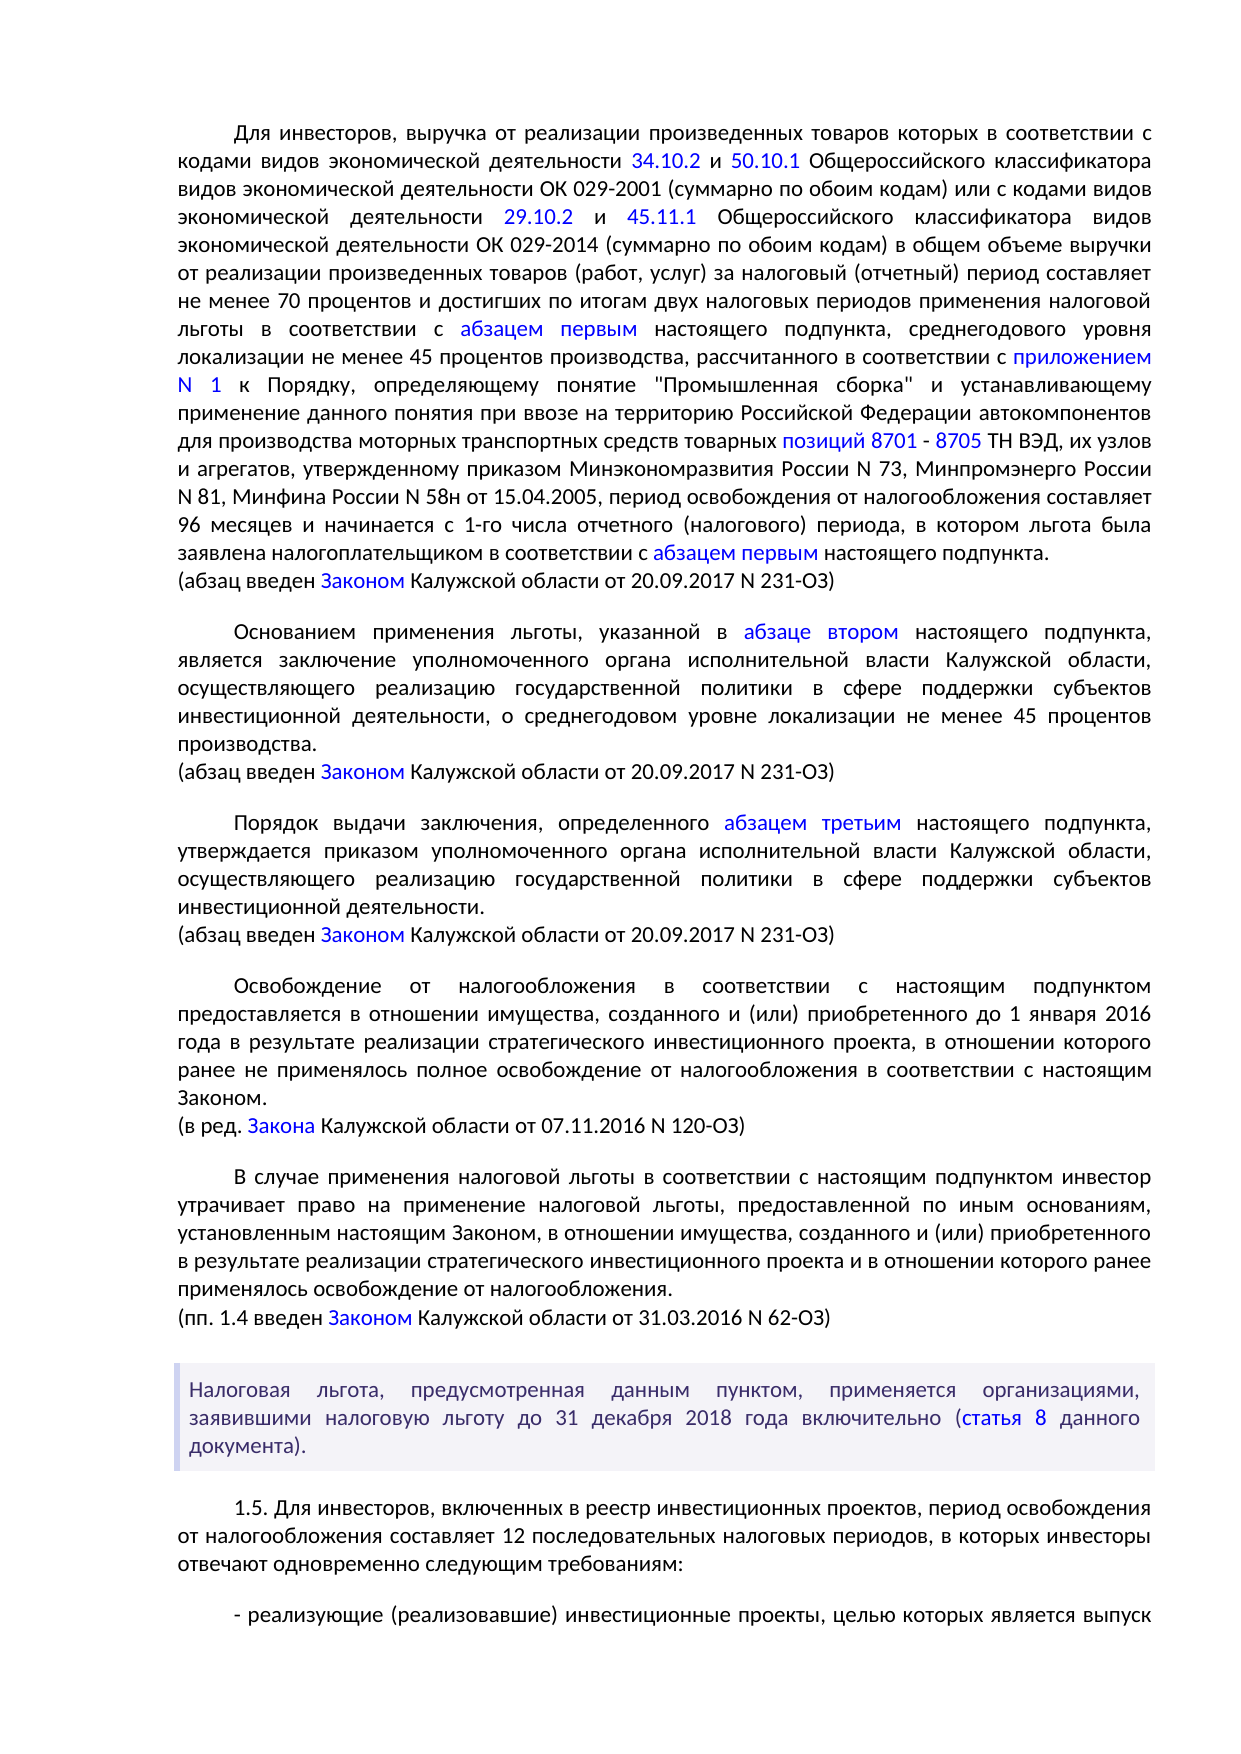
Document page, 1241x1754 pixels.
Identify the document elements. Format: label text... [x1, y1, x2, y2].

text (в ред. Закона Калужской области от 07.11.2016 N 120-ОЗ) [177, 1112, 1152, 1139]
text В случае применения налоговой льготы в соответствии с настоящим подпунктом инвестор утрачивает право на применение налоговой льготы, предоставленной по иным основаниям, установленным настоящим Законом, в отношении имущества, созданного и (или) приобретенного в результате реализации стратегического инвестиционного проекта и в отношении которого ранее применялось освобождение от налогообложения. [177, 1162, 1152, 1303]
text Основанием применения льготы, указанной в абзаце втором настоящего подпункта, является заключение уполномоченного органа исполнительной власти Калужской области, осуществляющего реализацию государственной политики в сфере поддержки субъектов инвестиционной деятельности, о среднегодовом уровне локализации не менее 45 процентов производства. [177, 617, 1152, 757]
text (пп. 1.4 введен Законом Калужской области от 31.03.2016 N 62-ОЗ) [177, 1303, 1152, 1331]
text Порядок выдачи заключения, определенного абзацем третьим настоящего подпункта, утверждается приказом уполномоченного органа исполнительной власти Калужской области, осуществляющего реализацию государственной политики в сфере поддержки субъектов инвестиционной деятельности. [177, 808, 1152, 921]
text Освобождение от налогообложения в соответствии с настоящим подпунктом предоставляется в отношении имущества, созданного и (или) приобретенного до 1 января 2016 года в результате реализации стратегического инвестиционного проекта, в отношении которого ранее не применялось полное освобождение от налогообложения в соответствии с настоящим Законом. [177, 971, 1152, 1112]
text (абзац введен Законом Калужской области от 20.09.2017 N 231-ОЗ) [177, 757, 1152, 786]
text Для инвесторов, выручка от реализации произведенных товаров которых в соответствии с кодами видов экономической деятельности 34.10.2 и 50.10.1 Общероссийского классификатора видов экономической деятельности ОК 029-2001 (суммарно по обоим кодам) или с кодами видов экономической деятельности 29.10.2 и 45.11.1 Общероссийского классификатора видов экономической деятельности ОК 029-2014 (суммарно по обоим кодам) в общем объеме выручки от реализации произведенных товаров (работ, услуг) за налоговый (отчетный) период составляет не менее 70 процентов и достигших по итогам двух налоговых периодов применения налоговой льготы в соответствии с абзацем первым настоящего подпункта, среднегодового уровня локализации не менее 45 процентов производства, рассчитанного в соответствии с приложением N 1 к Порядку, определяющему понятие "Промышленная сборка" и устанавливающему применение данного понятия при ввозе на территорию Российской Федерации автокомпонентов для производства моторных транспортных средств товарных позиций 8701 - 8705 ТН ВЭД, их узлов и агрегатов, утвержденному приказом Минэкономразвития России N 73, Минпромэнерго России N 81, Минфина России N 58н от 15.04.2005, период освобождения от налогообложения составляет 96 месяцев и начинается с 1-го числа отчетного (налогового) периода, в котором льгота была заявлена налогоплательщиком в соответствии с абзацем первым настоящего подпункта. [177, 118, 1152, 566]
text (абзац введен Законом Калужской области от 20.09.2017 N 231-ОЗ) [177, 921, 1152, 948]
text 1.5. Для инвесторов, включенных в реестр инвестиционных проектов, период освобождения от налогообложения составляет 12 последовательных налоговых периодов, в которых инвесторы отвечают одновременно следующим требованиям: [177, 1493, 1152, 1577]
table_header Налоговая льгота, предусмотренная данным пунктом, применяется организациями, заявившими налоговую льготу до 31 декабря 2018 года включительно (статья 8 данного документа). [180, 1363, 1149, 1471]
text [177, 1600, 1152, 1628]
text (абзац введен Законом Калужской области от 20.09.2017 N 231-ОЗ) [177, 566, 1152, 594]
